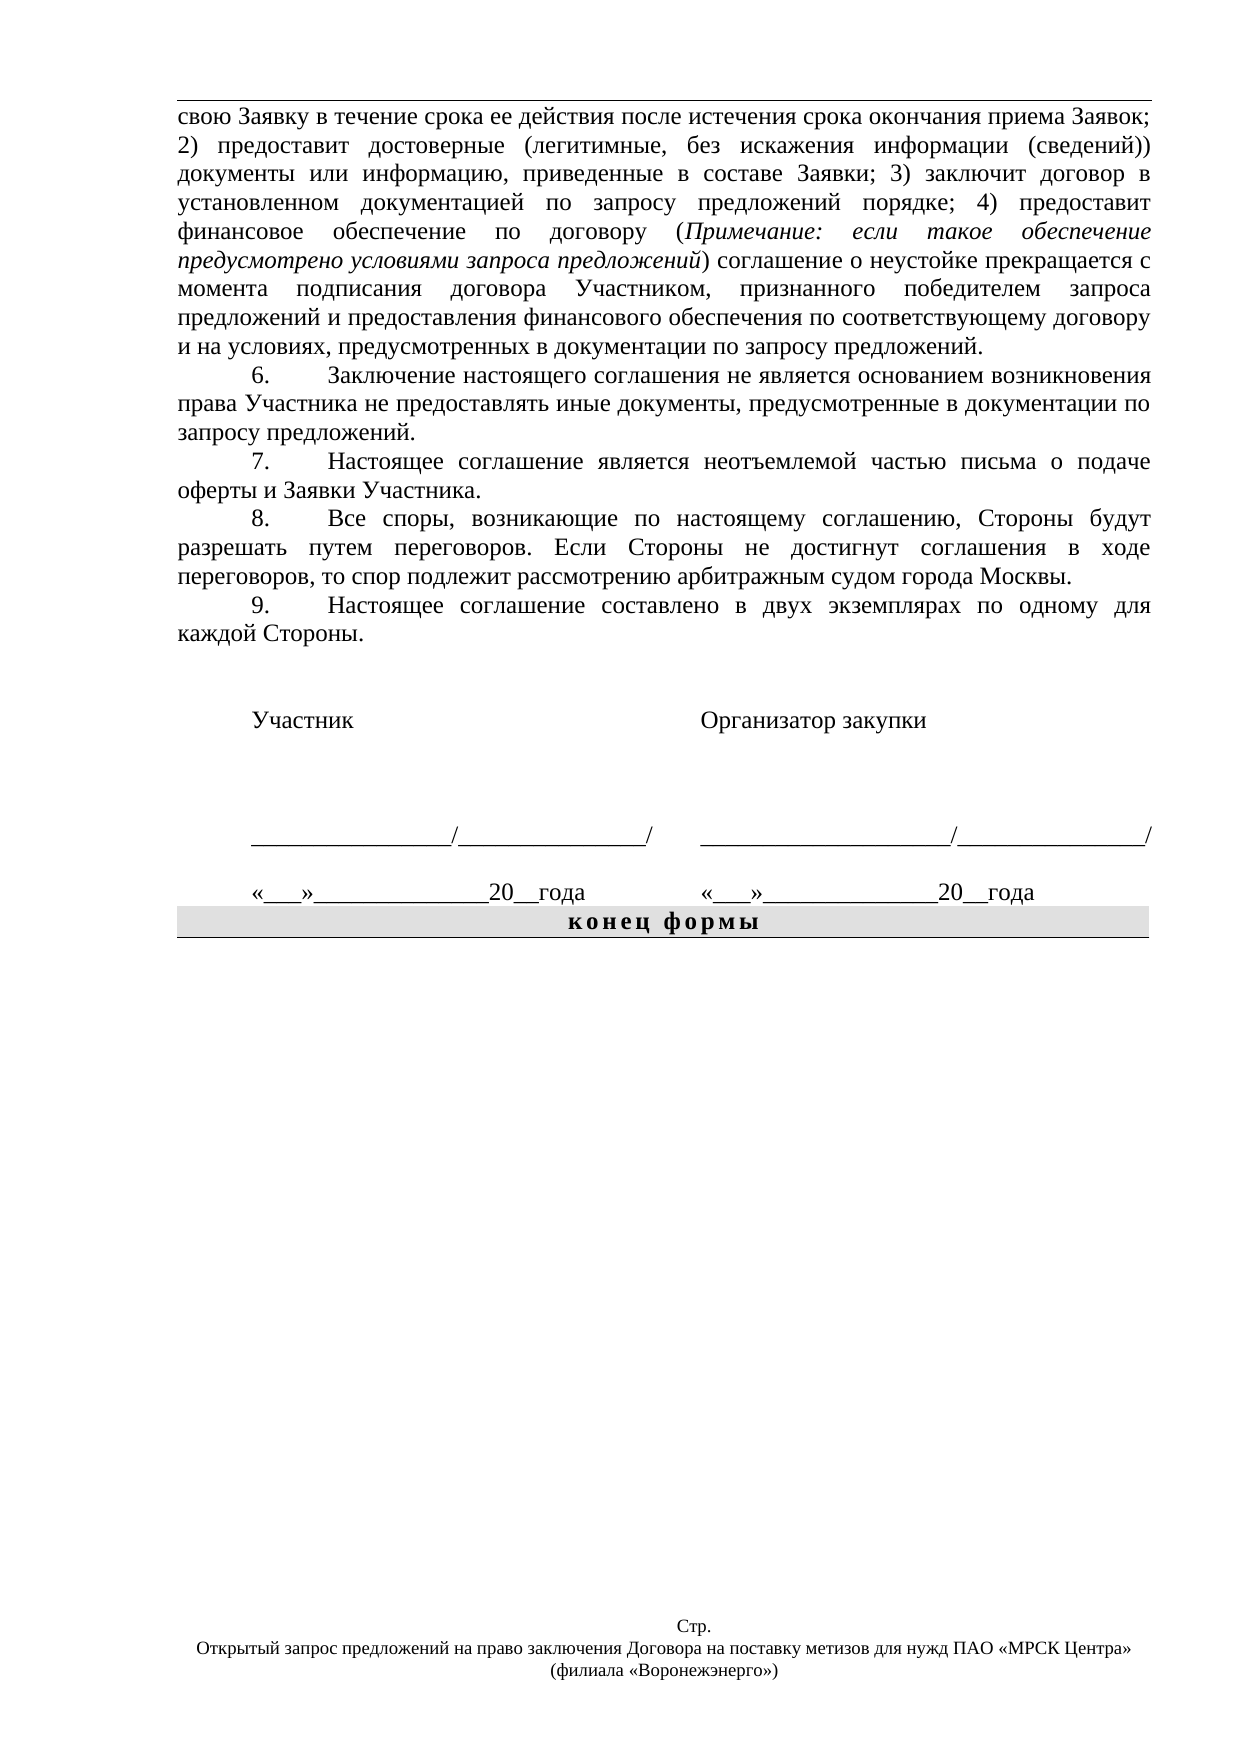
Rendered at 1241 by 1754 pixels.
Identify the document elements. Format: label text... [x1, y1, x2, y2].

text конец формы [177, 906, 1149, 937]
table_header Участник [240, 705, 689, 733]
table_header Организатор закупки [689, 705, 1163, 733]
table_cell ____________________/_______________/ «___»______________20__года [689, 734, 1163, 906]
list Настоящее соглашение составлено в двух экземплярах по одному для каждой Стороны. [177, 590, 1152, 647]
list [177, 101, 1152, 360]
table_cell ________________/_______________/ «___»______________20__года [240, 734, 689, 906]
list Заключение настоящего соглашения не является основанием возникновения права Участника не предоставлять иные документы, предусмотренные в документации по запросу предложений. [177, 360, 1152, 446]
list Настоящее соглашение является неотъемлемой частью письма о подаче оферты и Заявки Участника. [177, 446, 1152, 503]
list Все споры, возникающие по настоящему соглашению, Стороны будут разрешать путем переговоров. Если Стороны не достигнут соглашения в ходе переговоров, то спор подлежит рассмотрению арбитражным судом города Москвы. [177, 503, 1152, 590]
